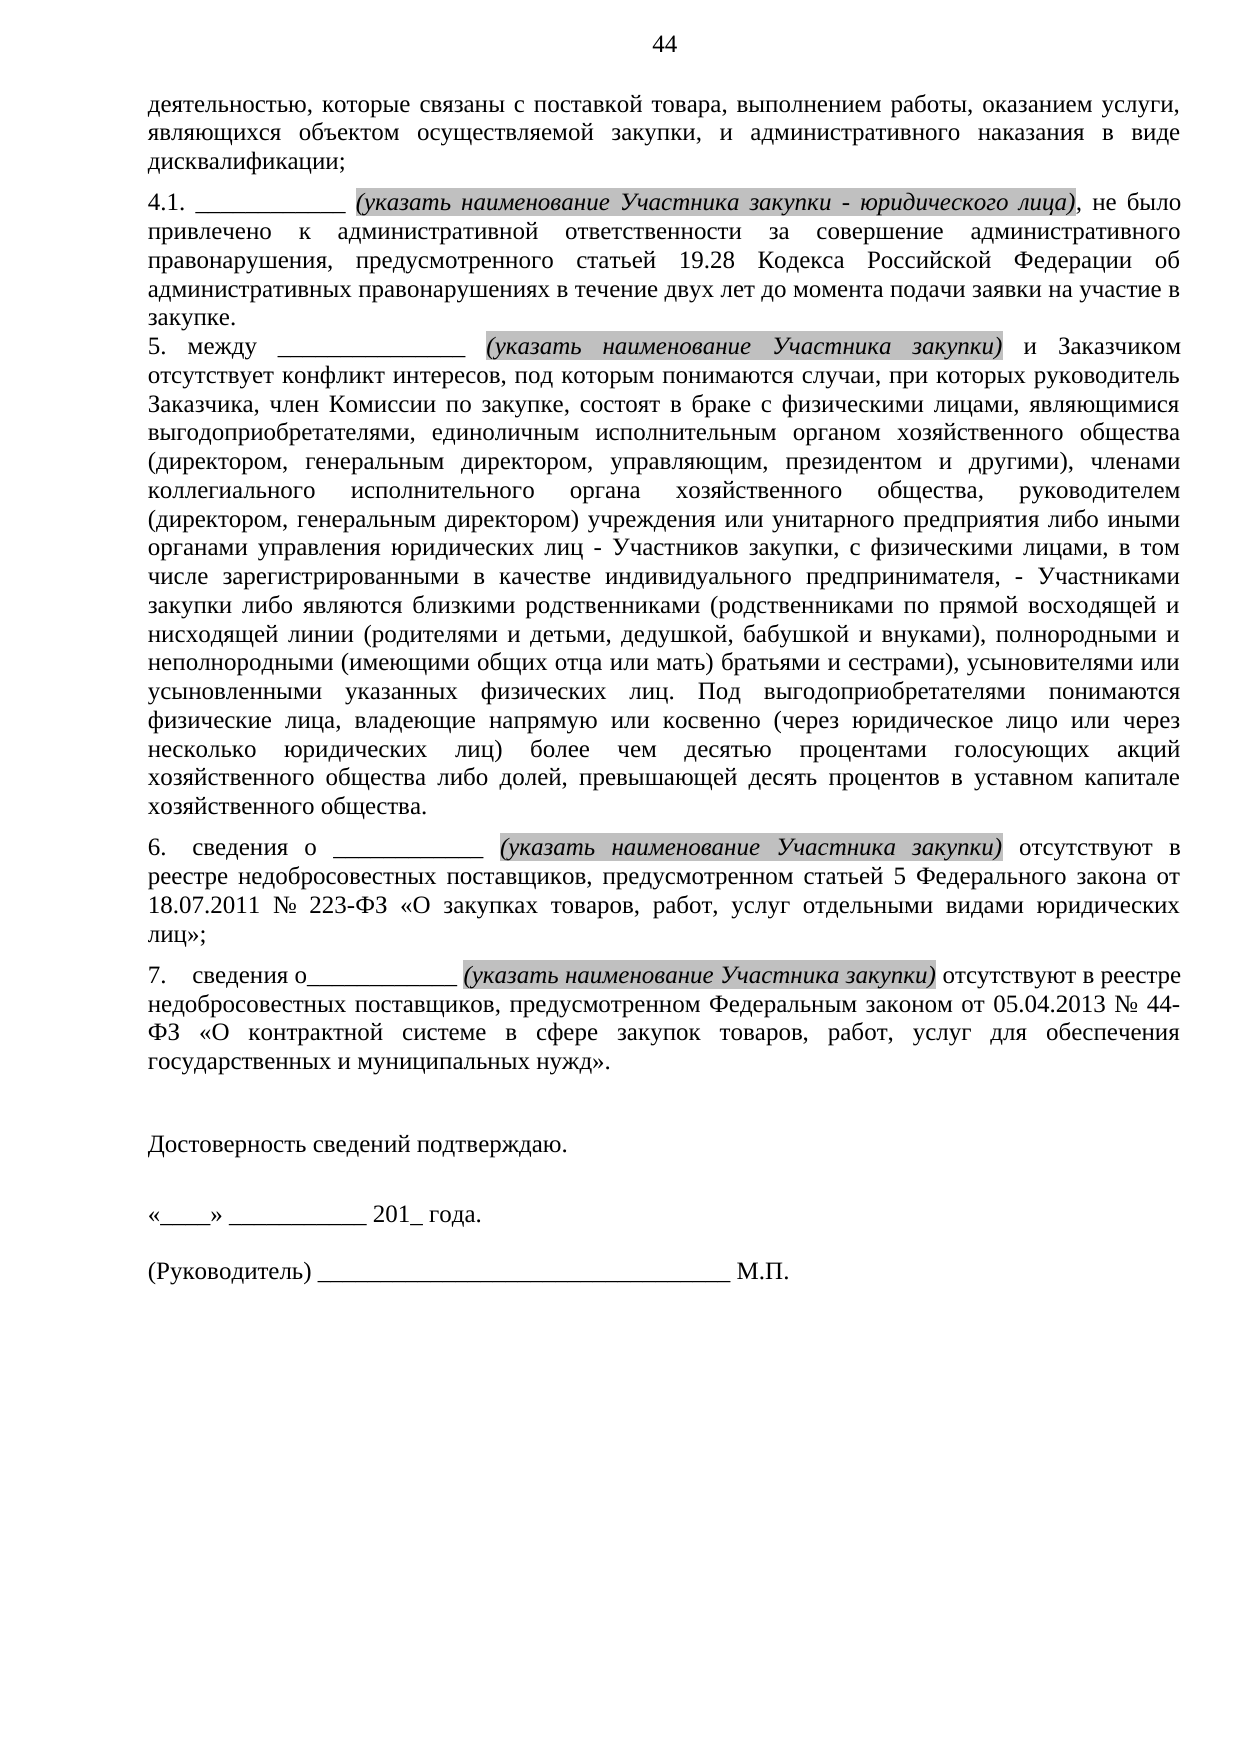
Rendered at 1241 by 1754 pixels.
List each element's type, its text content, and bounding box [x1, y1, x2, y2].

text Достоверность сведений подтверждаю. [148, 1129, 1181, 1157]
text 6. сведения о ____________ (указать наименование Участника закупки) отсутствуют в реестре недобросовестных поставщиков, предусмотренном статьей 5 Федерального закона от 18.07.2011 № 223-ФЗ «О закупках товаров, работ, услуг отдельными видами юридических лиц»; [148, 832, 1181, 947]
text 7. сведения о____________ (указать наименование Участника закупки) отсутствуют в реестре недобросовестных поставщиков, предусмотренном Федеральным законом от 05.04.2013 № 44-ФЗ «О контрактной системе в сфере закупок товаров, работ, услуг для обеспечения государственных и муниципальных нужд». [148, 960, 1181, 1075]
text 5. между _______________ (указать наименование Участника закупки) и Заказчиком отсутствует конфликт интересов, под которым понимаются случаи, при которых руководитель Заказчика, член Комиссии по закупке, состоят в браке с физическими лицами, являющимися выгодоприобретателями, единоличным исполнительным органом хозяйственного общества (директором, генеральным директором, управляющим, президентом и другими), членами коллегиального исполнительного органа хозяйственного общества, руководителем (директором, генеральным директором) учреждения или унитарного предприятия либо иными органами управления юридических лиц - Участников закупки, с физическими лицами, в том числе зарегистрированными в качестве индивидуального предпринимателя, - Участниками закупки либо являются близкими родственниками (родственниками по прямой восходящей и нисходящей линии (родителями и детьми, дедушкой, бабушкой и внуками), полнородными и неполнородными (имеющими общих отца или мать) братьями и сестрами), усыновителями или усыновленными указанных физических лиц. Под выгодоприобретателями понимаются физические лица, владеющие напрямую или косвенно (через юридическое лицо или через несколько юридических лиц) более чем десятью процентами голосующих акций хозяйственного общества либо долей, превышающей десять процентов в уставном капитале хозяйственного общества. [148, 331, 1181, 820]
text (Руководитель) _________________________________ М.П. [148, 1256, 1181, 1285]
text 4.1. ____________ (указать наименование Участника закупки - юридического лица), не было привлечено к административной ответственности за совершение административного правонарушения, предусмотренного статьей 19.28 Кодекса Российской Федерации об административных правонарушениях в течение двух лет до момента подачи заявки на участие в закупке. [148, 187, 1181, 331]
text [148, 89, 1181, 175]
text «____» ___________ 201_ года. [148, 1199, 1181, 1227]
